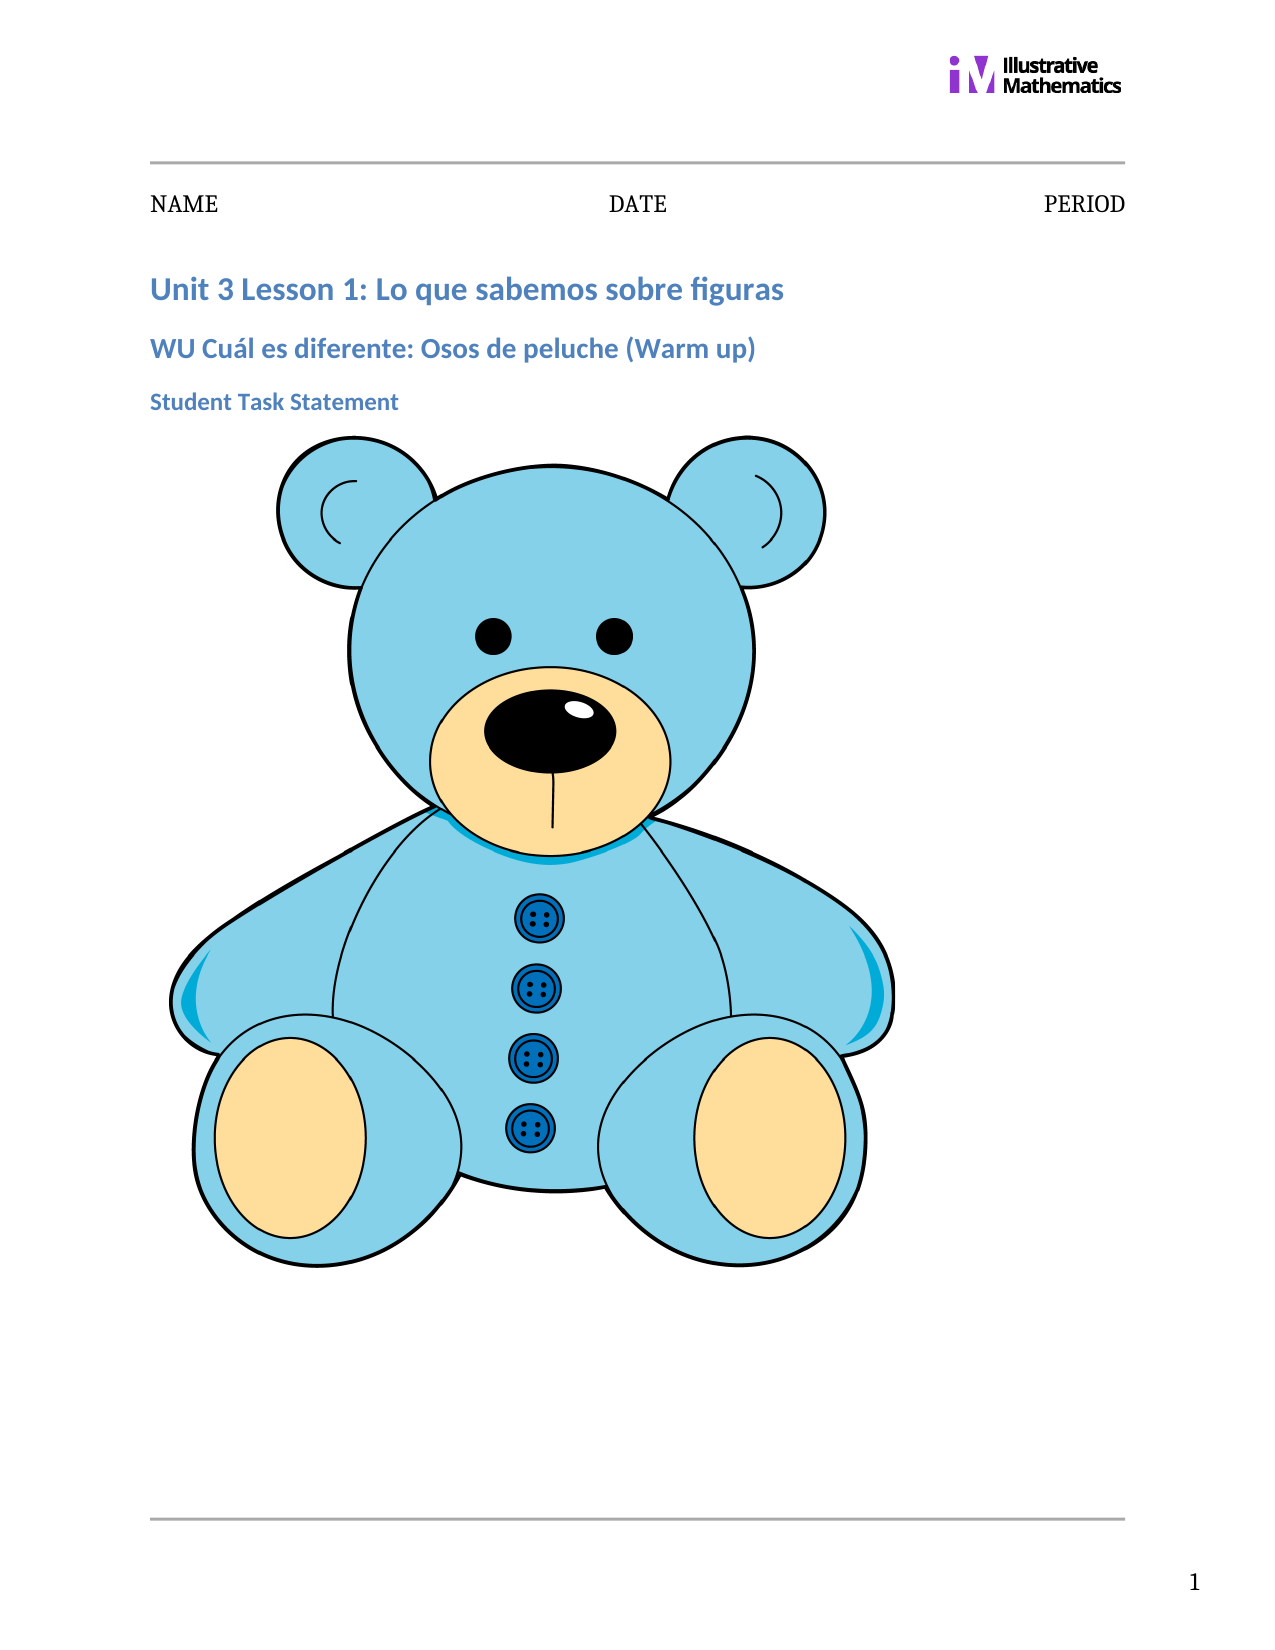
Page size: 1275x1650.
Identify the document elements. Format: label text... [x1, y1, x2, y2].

picture [949, 55, 1121, 93]
subtitle Unit 3 Lesson 1: Lo que sabemos sobre figuras [150, 268, 1125, 309]
subtitle WU Cuál es diferente: Osos de peluche (Warm up) [150, 330, 1125, 366]
subtitle Student Task Statement [150, 386, 1125, 417]
picture [168, 435, 896, 1268]
